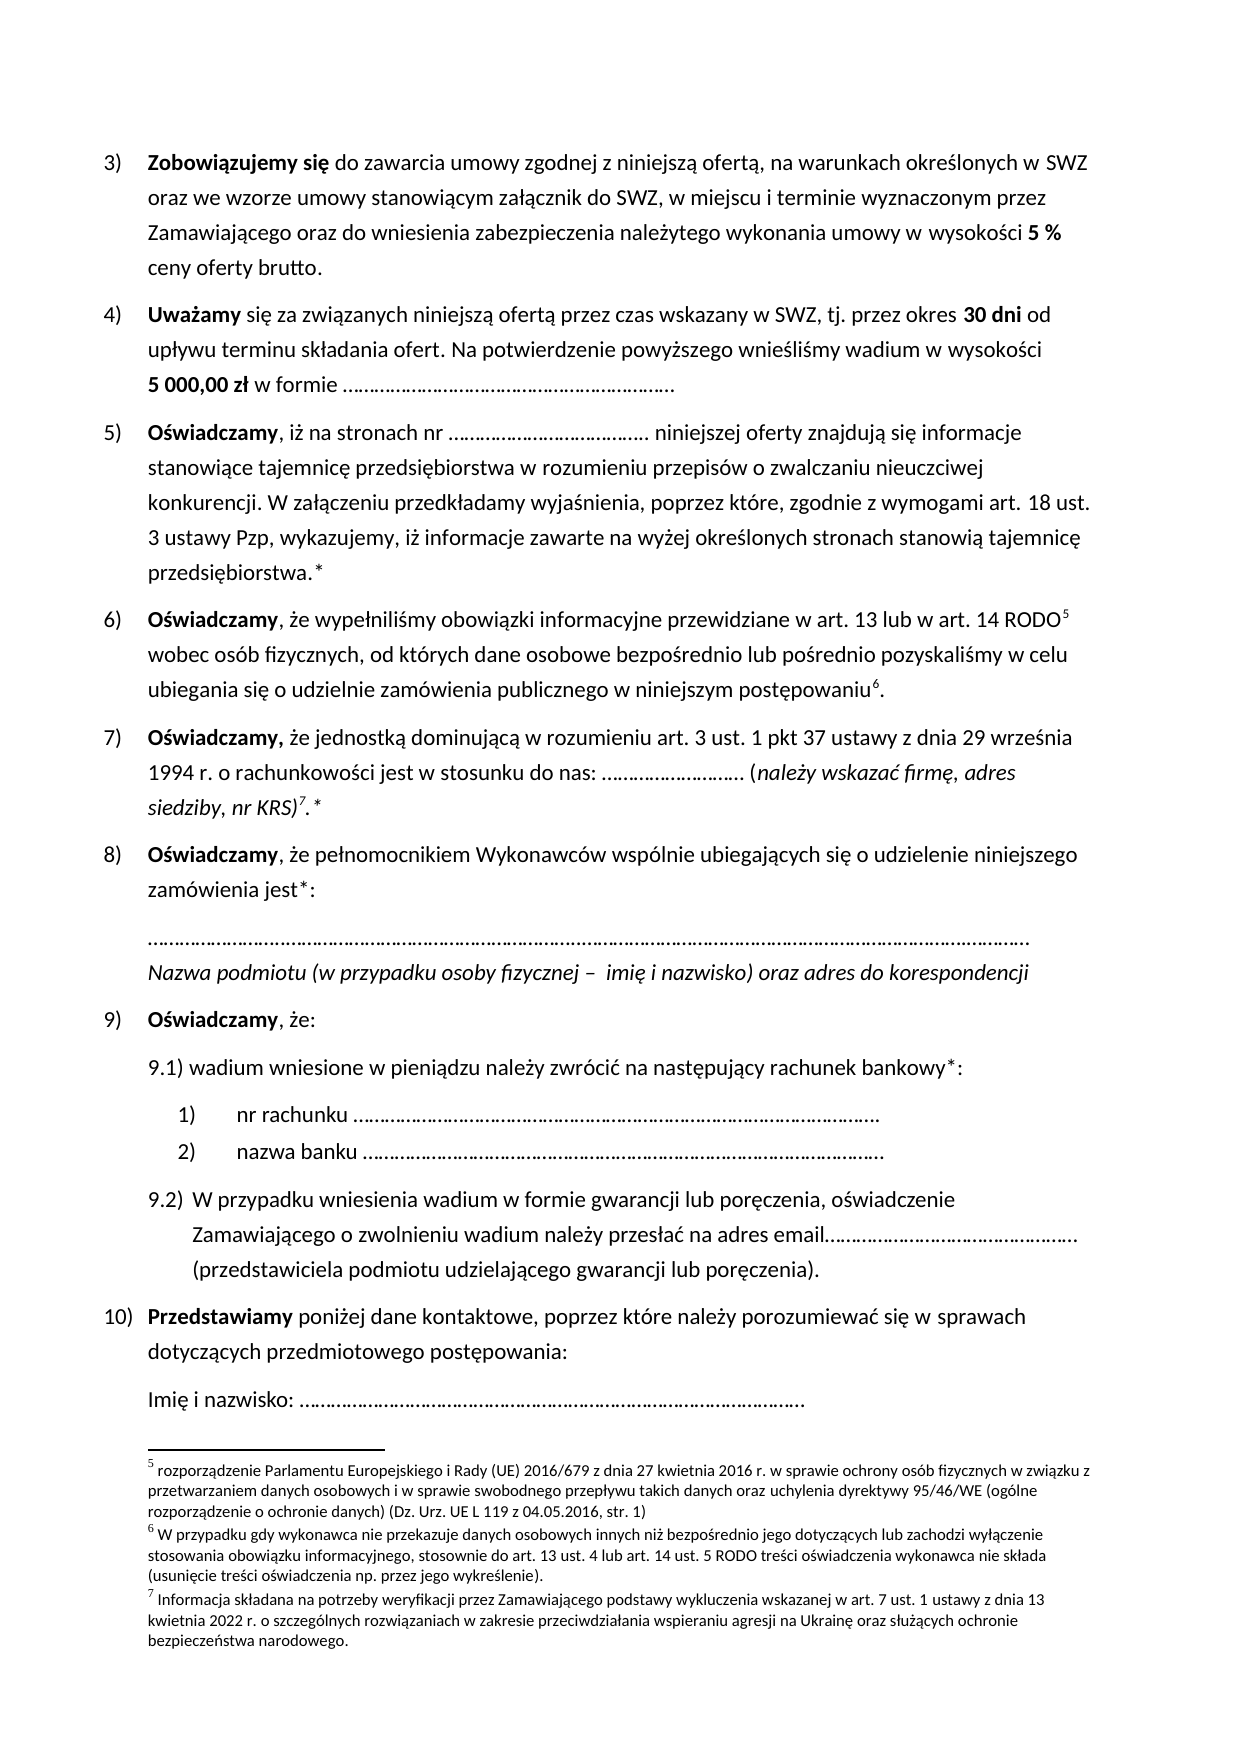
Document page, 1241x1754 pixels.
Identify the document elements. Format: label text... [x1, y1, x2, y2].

list nazwa banku ……………………………………………………………………………………… [177, 1137, 1092, 1165]
list Oświadczamy, że jednostką dominującą w rozumieniu art. 3 ust. 1 pkt 37 ustawy z dnia 29 września 1994 r. o rachunkowości jest w stosunku do nas: ……………………… (należy wskazać firmę, adres siedziby, nr KRS).* [103, 723, 1092, 821]
list Uważamy się za związanych niniejszą ofertą przez czas wskazany w SWZ, tj. przez okres 30 dni od upływu terminu składania ofert. Na potwierdzenie powyższego wnieśliśmy wadium w wysokości 5 000,00 zł w formie ……………………………………………………… [103, 300, 1092, 398]
list Zobowiązujemy się do zawarcia umowy zgodnej z niniejszą ofertą, na warunkach określonych w SWZ oraz we wzorze umowy stanowiącym załącznik do SWZ, w miejscu i terminie wyznaczonym przez Zamawiającego oraz do wniesienia zabezpieczenia należytego wykonania umowy w wysokości 5 % ceny oferty brutto. [103, 148, 1092, 281]
list 9.2) W przypadku wniesienia wadium w formie gwarancji lub poręczenia, oświadczenie Zamawiającego o zwolnieniu wadium należy przesłać na adres email………………………………………… (przedstawiciela podmiotu udzielającego gwarancji lub poręczenia). [148, 1185, 1092, 1283]
list Przedstawiamy poniżej dane kontaktowe, poprzez które należy porozumiewać się w sprawach dotyczących przedmiotowego postępowania: [103, 1302, 1092, 1365]
list Oświadczamy, iż na stronach nr ……………………………….. niniejszej oferty znajdują się informacje stanowiące tajemnicę przedsiębiorstwa w rozumieniu przepisów o zwalczaniu nieuczciwej konkurencji. W załączeniu przedkładamy wyjaśnienia, poprzez które, zgodnie z wymogami art. 18 ust. 3 ustawy Pzp, wykazujemy, iż informacje zawarte na wyżej określonych stronach stanowią tajemnicę przedsiębiorstwa.* [103, 418, 1092, 586]
text Imię i nazwisko: …………………………………………………………………………………… [148, 1385, 1092, 1413]
text ……………………..………………………………………………..……………………………………………………………….………… Nazwa podmiotu (w przypadku osoby fizycznej – imię i nazwisko) oraz adres do korespondencji [148, 923, 1092, 986]
list Oświadczamy, że wypełniliśmy obowiązki informacyjne przewidziane w art. 13 lub w art. 14 RODO wobec osób fizycznych, od których dane osobowe bezpośrednio lub pośrednio pozyskaliśmy w celu ubiegania się o udzielnie zamówienia publicznego w niniejszym postępowaniu. [103, 605, 1092, 703]
list Oświadczamy, że: [103, 1005, 1092, 1033]
list nr rachunku ………………………………………………………………………………………. [177, 1100, 1092, 1128]
text 9.1) wadium wniesione w pieniądzu należy zwrócić na następujący rachunek bankowy*: [148, 1053, 1092, 1081]
list Oświadczamy, że pełnomocnikiem Wykonawców wspólnie ubiegających się o udzielenie niniejszego zamówienia jest*: [103, 840, 1092, 903]
